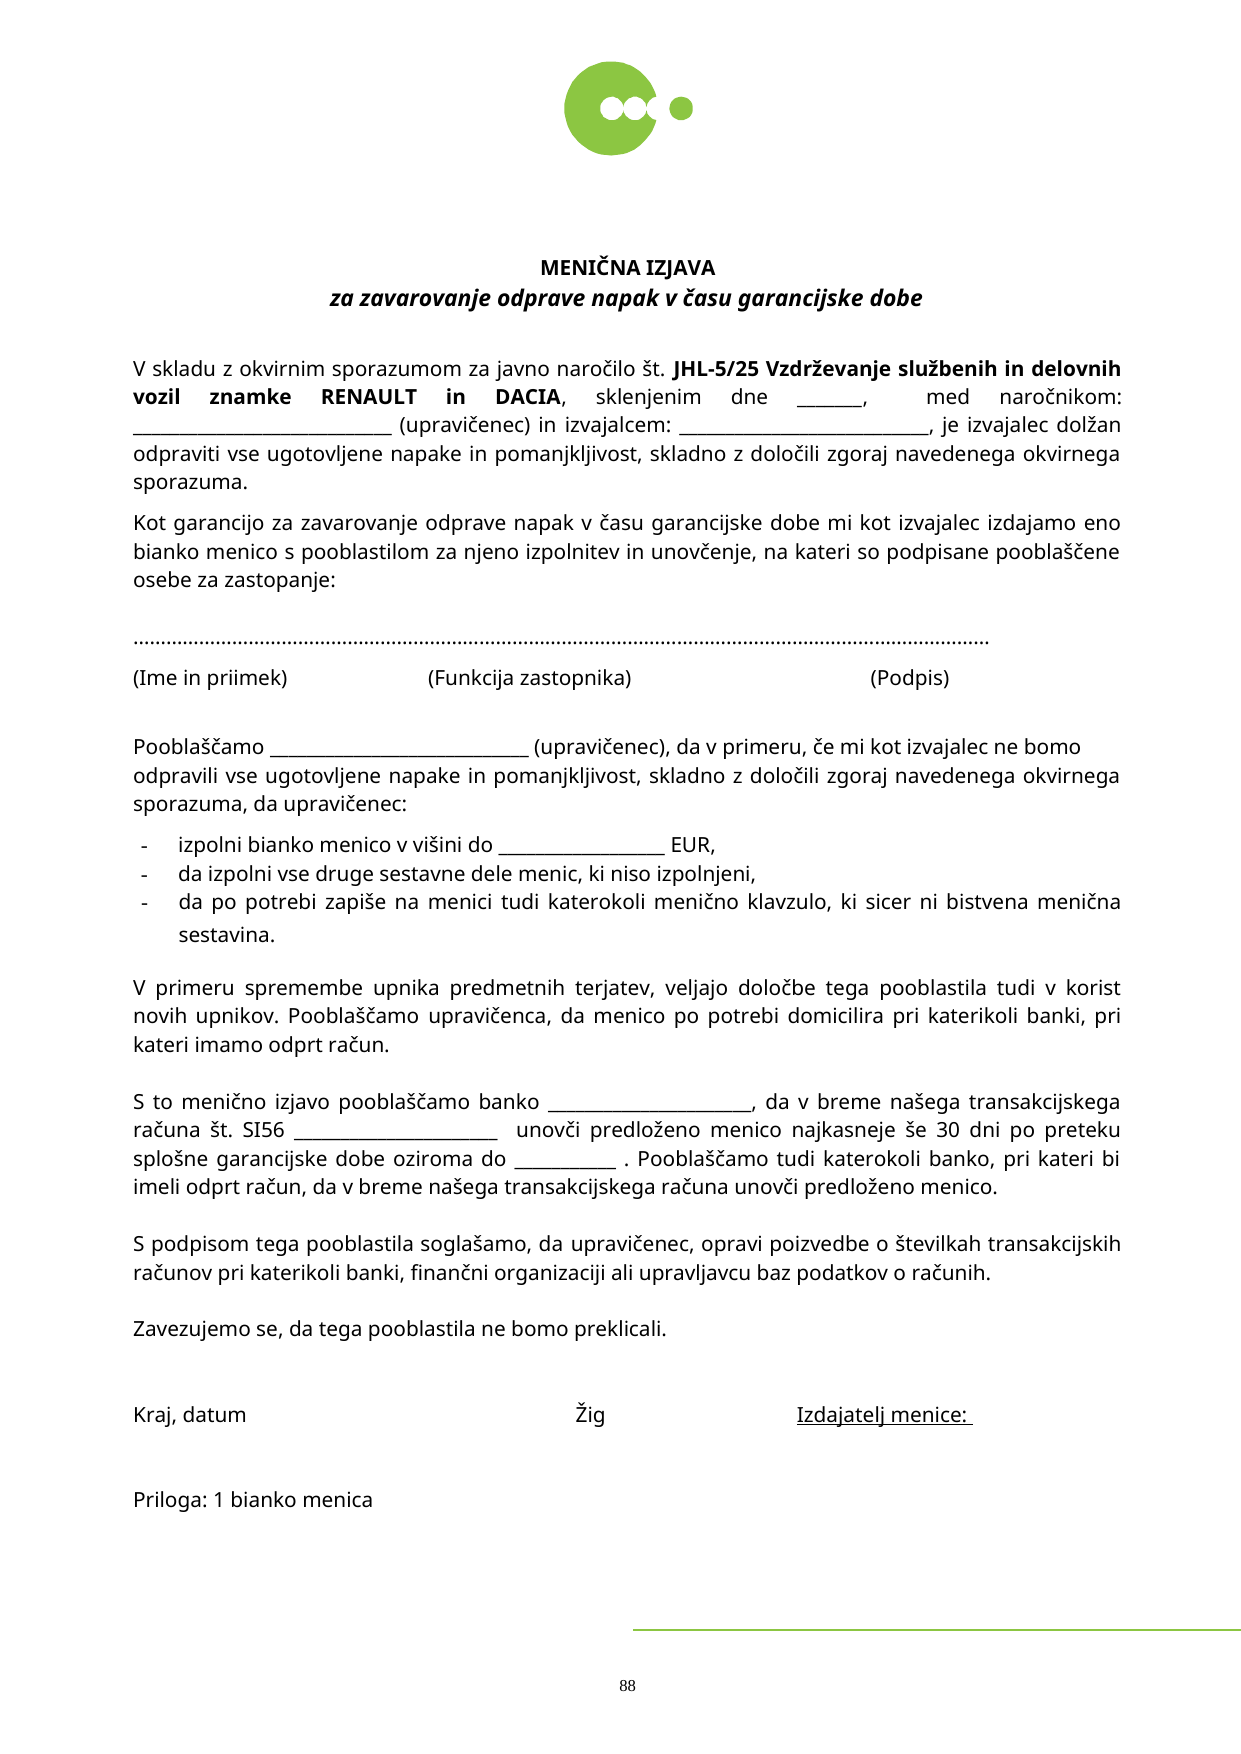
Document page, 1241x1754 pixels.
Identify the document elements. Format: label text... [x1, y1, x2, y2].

text S to menično izjavo pooblaščamo banko ______________________, da v breme našega transakcijskega računa št. SI56 ______________________ unovči predloženo menico najkasneje še 30 dni po preteku splošne garancijske dobe oziroma do ___________ . Pooblaščamo tudi katerokoli banko, pri kateri bi imeli odprt račun, da v breme našega transakcijskega računa unovči predloženo menico. [133, 1087, 1122, 1201]
text Kot garancijo za zavarovanje odprave napak v času garancijske dobe mi kot izvajalec izdajamo eno bianko menico s pooblastilom za njeno izpolnitev in unovčenje, na kateri so podpisane pooblaščene osebe za zastopanje: [133, 508, 1122, 594]
list izpolni bianko menico v višini do __________________ EUR, [141, 830, 1122, 859]
list da izpolni vse druge sestavne dele menic, ki niso izpolnjeni, [141, 859, 1122, 887]
text ………………………………………………………………………………………………………………………………………… [133, 622, 1122, 651]
list da po potrebi zapiše na menici tudi katerokoli menično klavzulo, ki sicer ni bistvena menična sestavina. [141, 887, 1122, 948]
text za zavarovanje odprave napak v času garancijske dobe [133, 282, 1122, 313]
text odpravili vse ugotovljene napake in pomanjkljivost, skladno z določili zgoraj navedenega okvirnega sporazuma, da upravičenec: [133, 761, 1122, 818]
text V skladu z okvirnim sporazumom za javno naročilo št. JHL-5/25 Vzdrževanje službenih in delovnih vozil znamke RENAULT in DACIA, sklenjenim dne _______, med naročnikom: ____________________________ (upravičenec) in izvajalcem: ___________________________, je izvajalec dolžan odpraviti vse ugotovljene napake in pomanjkljivost, skladno z določili zgoraj navedenega okvirnega sporazuma. [133, 354, 1122, 496]
text Priloga: 1 bianko menica [133, 1485, 1122, 1513]
text S podpisom tega pooblastila soglašamo, da upravičenec, opravi poizvedbe o številkah transakcijskih računov pri katerikoli banki, finančni organizaciji ali upravljavcu baz podatkov o računih. [133, 1229, 1122, 1286]
text V primeru spremembe upnika predmetnih terjatev, veljajo določbe tega pooblastila tudi v korist novih upnikov. Pooblaščamo upravičenca, da menico po potrebi domicilira pri katerikoli banki, pri kateri imamo odprt račun. [133, 973, 1122, 1058]
text (Ime in priimek) (Funkcija zastopnika) (Podpis) [133, 663, 1122, 692]
text Pooblaščamo ____________________________ (upravičenec), da v primeru, če mi kot izvajalec ne bomo [133, 732, 1122, 761]
text Kraj, datum Žig Izdajatelj menice: [133, 1400, 1122, 1428]
text MENIČNA IZJAVA [133, 253, 1122, 282]
text Zavezujemo se, da tega pooblastila ne bomo preklicali. [133, 1314, 1122, 1343]
